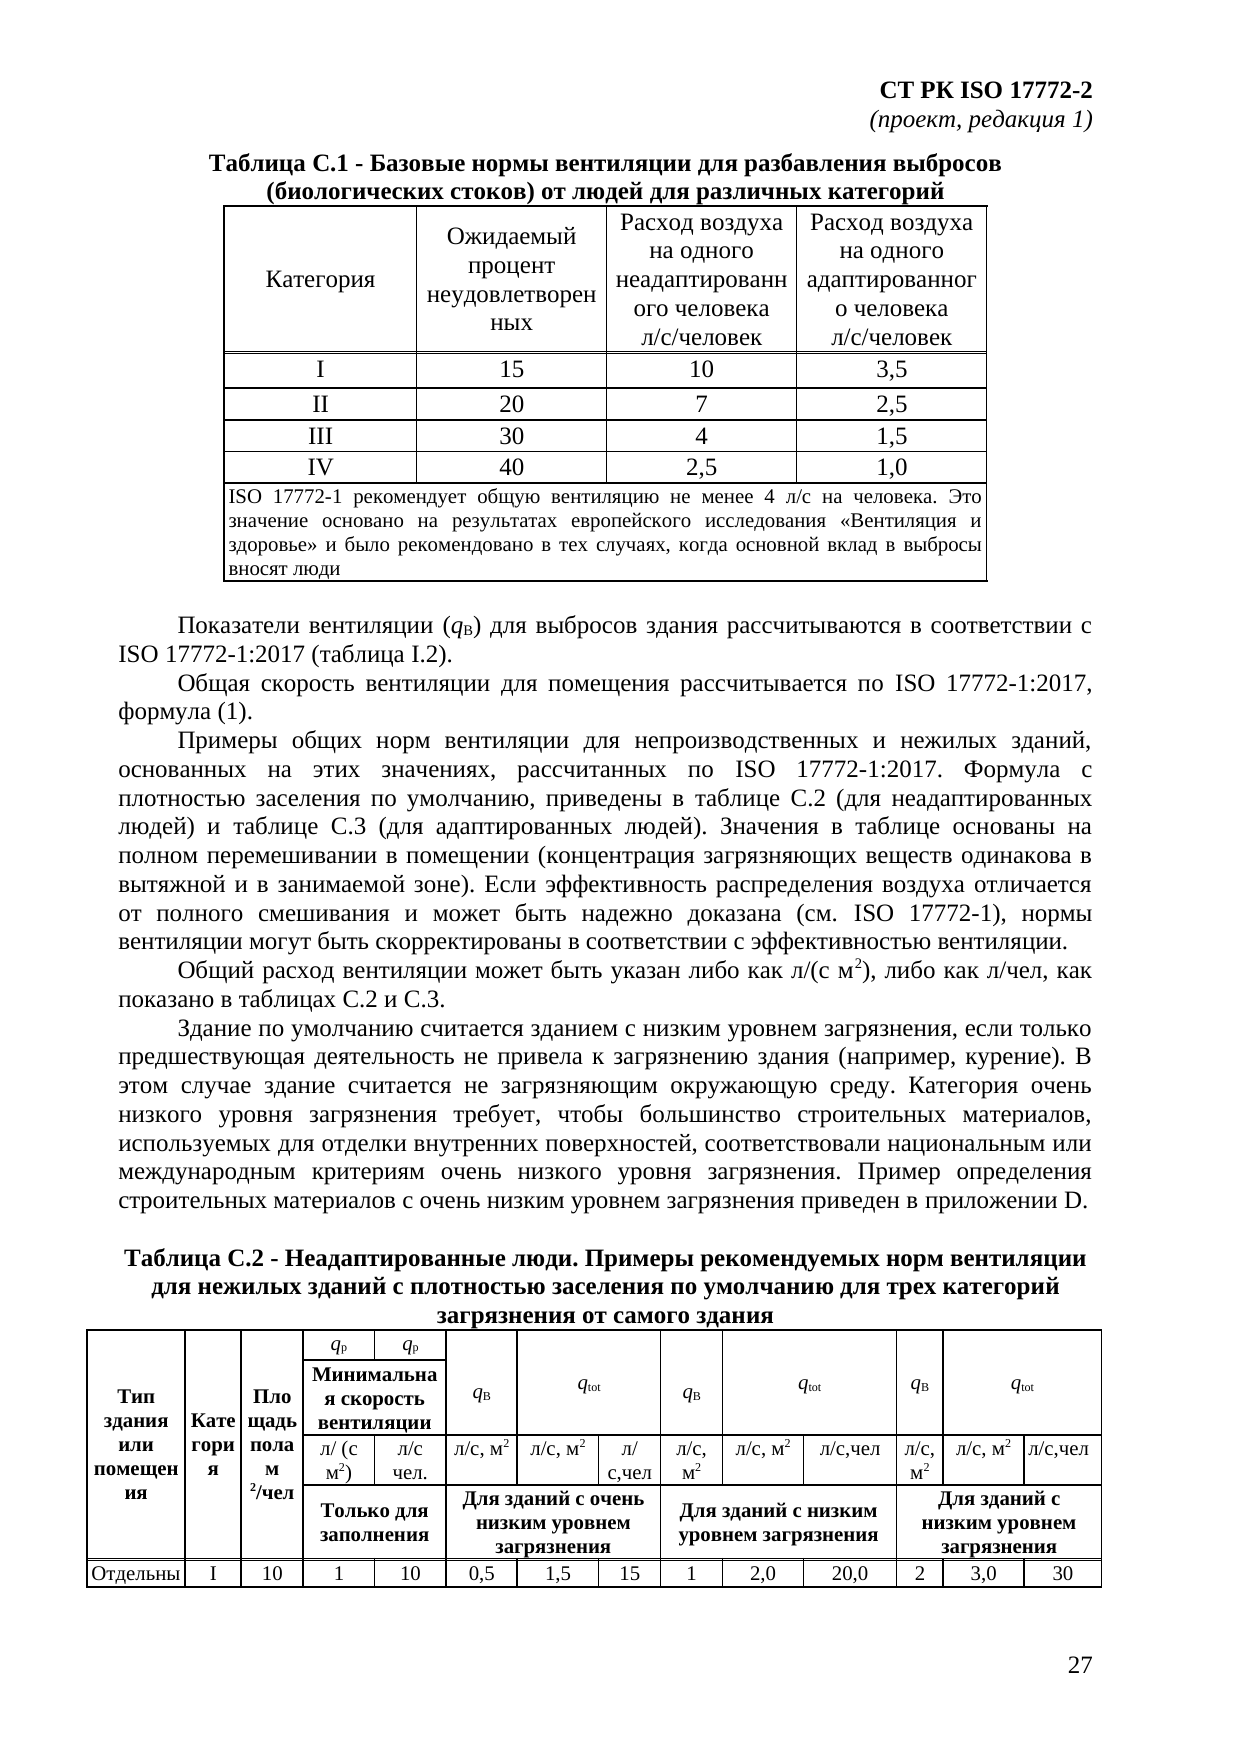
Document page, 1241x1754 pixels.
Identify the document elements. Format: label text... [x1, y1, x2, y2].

table_cell 20,0 [804, 1561, 896, 1586]
table_header Расход воздуха на одного адаптированного человека л/с/человек [797, 207, 986, 351]
table_cell 10 [375, 1561, 445, 1586]
table_cell 20 [417, 389, 606, 419]
table_cell 1 [304, 1561, 374, 1586]
table_header Тип здания или помещения [88, 1331, 184, 1558]
table_header qB [661, 1331, 722, 1434]
table_cell 3,0 [944, 1561, 1023, 1586]
text Примеры общих норм вентиляции для непроизводственных и нежилых зданий, основанных на этих значениях, рассчитанных по ISO 17772-1:2017. Формула с плотностью заселения по умолчанию, приведены в таблице C.2 (для неадаптированных людей) и таблице C.3 (для адаптированных людей). Значения в таблице основаны на полном перемешивании в помещении (концентрация загрязняющих веществ одинакова в вытяжной и в занимаемой зоне). Если эффективность распределения воздуха отличается от полного смешивания и может быть надежно доказана (см. ISO 17772-1), нормы вентиляции могут быть скорректированы в соответствии с эффективностью вентиляции. [118, 725, 1092, 955]
table_cell IV [225, 452, 416, 482]
table_cell Для зданий с очень низким уровнем загрязнения [447, 1486, 660, 1558]
table_cell Для зданий с низким уровнем загрязнения [661, 1486, 896, 1558]
table_cell II [225, 389, 416, 419]
table_cell 1,5 [797, 421, 986, 451]
table_cell 1,5 [518, 1561, 598, 1586]
table_cell л/с чел. [375, 1436, 445, 1484]
table_cell I [225, 354, 416, 387]
table_header Категория [186, 1331, 240, 1558]
table_cell ISO 17772-1 рекомендует общую вентиляцию не менее 4 л/с на человека. Это значение основано на результатах европейского исследования «Вентиляция и здоровье» и было рекомендовано в тех случаях, когда основной вклад в выбросы вносят люди [225, 484, 986, 580]
table_cell 4 [607, 421, 796, 451]
table_header Площадь пола м2/чел [242, 1331, 302, 1558]
table_cell 1 [661, 1561, 722, 1586]
table_cell л/ (с м2) [304, 1436, 374, 1484]
table_header qtot [723, 1331, 896, 1434]
table_cell 30 [1025, 1561, 1101, 1586]
table_cell 2,5 [607, 452, 796, 482]
table_header Категория [225, 207, 416, 351]
table_cell 2 [897, 1561, 942, 1586]
table_header qB [447, 1331, 516, 1434]
table_cell 7 [607, 389, 796, 419]
text Общий расход вентиляции может быть указан либо как л/(с м2), либо как л/чел, как показано в таблицах C.2 и C.3. [118, 955, 1092, 1013]
text Показатели вентиляции (qB) для выбросов здания рассчитываются в соответствии с ISO 17772-1:2017 (таблица I.2). [118, 610, 1092, 668]
table_cell Отдельный офис [88, 1561, 184, 1586]
table_cell III [225, 421, 416, 451]
table_header Ожидаемый процент неудовлетворенных [417, 207, 606, 351]
table_header qB [897, 1331, 942, 1434]
table_cell 1,0 [797, 452, 986, 482]
table_cell л/с, м2 [518, 1436, 598, 1484]
table_cell Для зданий с низким уровнем загрязнения [897, 1486, 1101, 1558]
table_cell л/с, м2 [723, 1436, 803, 1484]
table_header qtot [944, 1331, 1101, 1434]
table_header qtot [518, 1331, 660, 1434]
table_cell л/с,чел [1025, 1436, 1101, 1484]
table_header qp [375, 1331, 445, 1359]
table_cell л/с,чел [599, 1436, 660, 1484]
table_cell 15 [417, 354, 606, 387]
table_cell л/с, м2 [944, 1436, 1023, 1484]
table_cell Только для заполнения [304, 1486, 445, 1558]
text Таблица C.2 - Неадаптированные люди. Примеры рекомендуемых норм вентиляции для нежилых зданий с плотностью заселения по умолчанию для трех категорий загрязнения от самого здания [118, 1243, 1092, 1329]
text Здание по умолчанию считается зданием с низким уровнем загрязнения, если только предшествующая деятельность не привела к загрязнению здания (например, курение). В этом случае здание считается не загрязняющим окружающую среду. Категория очень низкого уровня загрязнения требует, чтобы большинство строительных материалов, используемых для отделки внутренних поверхностей, соответствовали национальным или международным критериям очень низкого уровня загрязнения. Пример определения строительных материалов с очень низким уровнем загрязнения приведен в приложении D. [118, 1013, 1092, 1214]
table_header qp [304, 1331, 374, 1359]
table_cell 30 [417, 421, 606, 451]
table_cell 2,0 [723, 1561, 803, 1586]
table_cell 10 [242, 1561, 302, 1586]
text Таблица C.1 - Базовые нормы вентиляции для разбавления выбросов (биологических стоков) от людей для различных категорий [118, 148, 1092, 205]
table_cell 2,5 [797, 389, 986, 419]
table_cell 3,5 [797, 354, 986, 387]
table_cell I [186, 1561, 240, 1586]
table_cell 40 [417, 452, 606, 482]
table_cell 15 [599, 1561, 660, 1586]
table_cell л/с, м2 [661, 1436, 722, 1484]
table_cell 10 [607, 354, 796, 387]
table_cell л/с, м2 [897, 1436, 942, 1484]
table_cell л/с,чел [804, 1436, 896, 1484]
table_cell л/с, м2 [447, 1436, 516, 1484]
table_cell 0,5 [447, 1561, 516, 1586]
table_cell Минимальная скорость вентиляции [304, 1361, 445, 1434]
table_header Расход воздуха на одного неадаптированного человека л/с/человек [607, 207, 796, 351]
text Общая скорость вентиляции для помещения рассчитывается по ISO 17772-1:2017, формула (1). [118, 668, 1092, 725]
